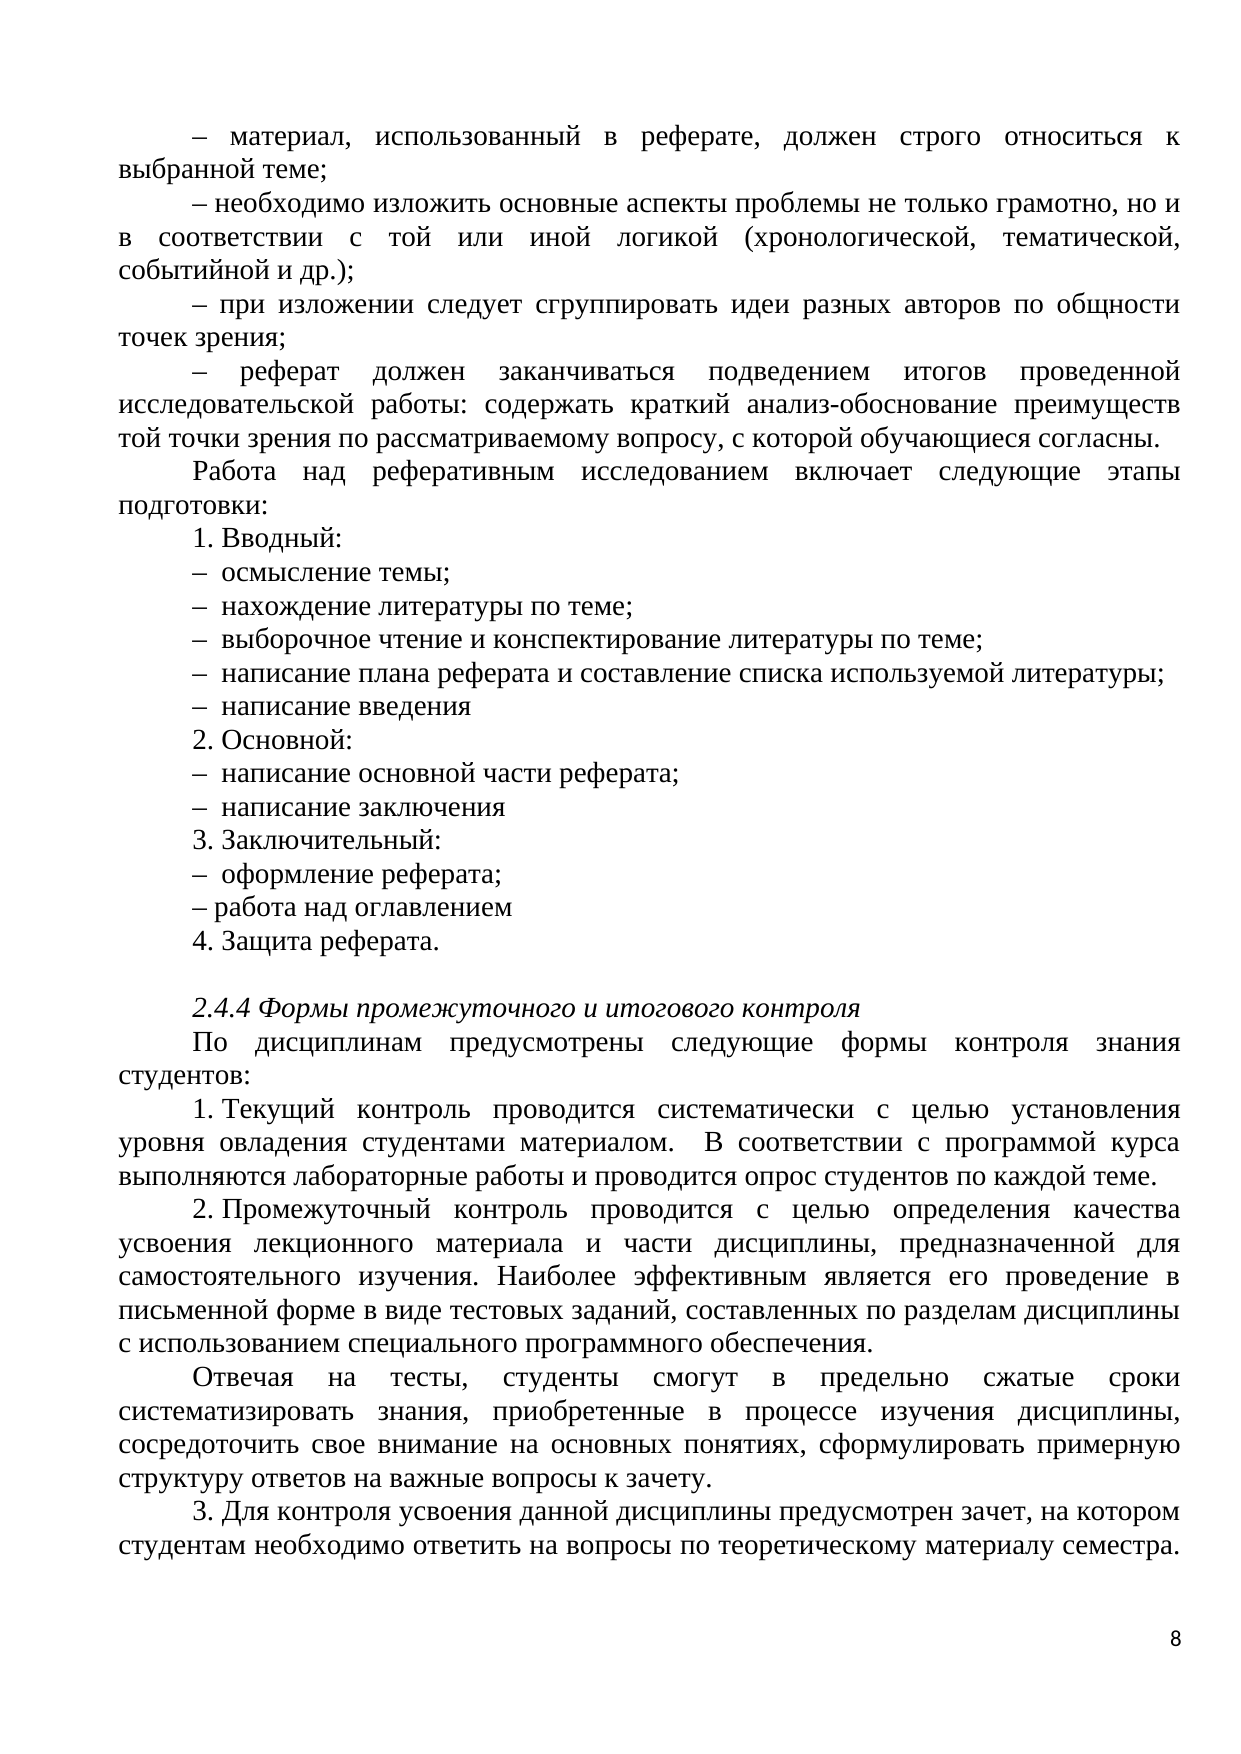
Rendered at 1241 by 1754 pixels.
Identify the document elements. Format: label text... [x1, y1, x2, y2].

text – работа над оглавлением [118, 889, 1181, 923]
text – написание плана реферата и составление списка используемой литературы; [118, 655, 1181, 688]
text – оформление реферата; [118, 856, 1181, 889]
text 2.4.4 Формы промежуточного и итогового контроля [118, 990, 1181, 1024]
text – при изложении следует сгруппировать идеи разных авторов по общности точек зрения; [118, 286, 1181, 353]
text – выборочное чтение и конспектирование литературы по теме; [118, 621, 1181, 655]
text – нахождение литературы по теме; [118, 588, 1181, 621]
text – написание введения [118, 688, 1181, 722]
text 2. Основной: [118, 722, 1181, 755]
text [118, 1493, 1181, 1560]
text 1. Вводный: [118, 521, 1181, 554]
text 2. Промежуточный контроль проводится с целью определения качества усвоения лекционного материала и части дисциплины, предназначенной для самостоятельного изучения. Наиболее эффективным является его проведение в письменной форме в виде тестовых заданий, составленных по разделам дисциплины с использованием специального программного обеспечения. [118, 1191, 1181, 1359]
text – реферат должен заканчиваться подведением итогов проведенной исследовательской работы: содержать краткий анализ-обоснование преимуществ той точки зрения по рассматриваемому вопросу, с которой обучающиеся согласны. [118, 353, 1181, 453]
text 4. Защита реферата. [118, 923, 1181, 957]
text – осмысление темы; [118, 554, 1181, 588]
text 1. Текущий контроль проводится систематически с целью установления уровня овладения студентами материалом. В соответствии с программой курса выполняются лабораторные работы и проводится опрос студентов по каждой теме. [118, 1091, 1181, 1191]
text По дисциплинам предусмотрены следующие формы контроля знания студентов: [118, 1024, 1181, 1091]
text – материал, использованный в реферате, должен строго относиться к выбранной теме; [118, 118, 1181, 185]
text 3. Заключительный: [118, 822, 1181, 856]
text Работа над реферативным исследованием включает следующие этапы подготовки: [118, 453, 1181, 521]
text – написание основной части реферата; [118, 755, 1181, 789]
text – необходимо изложить основные аспекты проблемы не только грамотно, но и в соответствии с той или иной логикой (хронологической, тематической, событийной и др.); [118, 185, 1181, 286]
text Отвечая на тесты, студенты смогут в предельно сжатые сроки систематизировать знания, приобретенные в процессе изучения дисциплины, сосредоточить свое внимание на основных понятиях, сформулировать примерную структуру ответов на важные вопросы к зачету. [118, 1359, 1181, 1493]
text – написание заключения [118, 789, 1181, 822]
